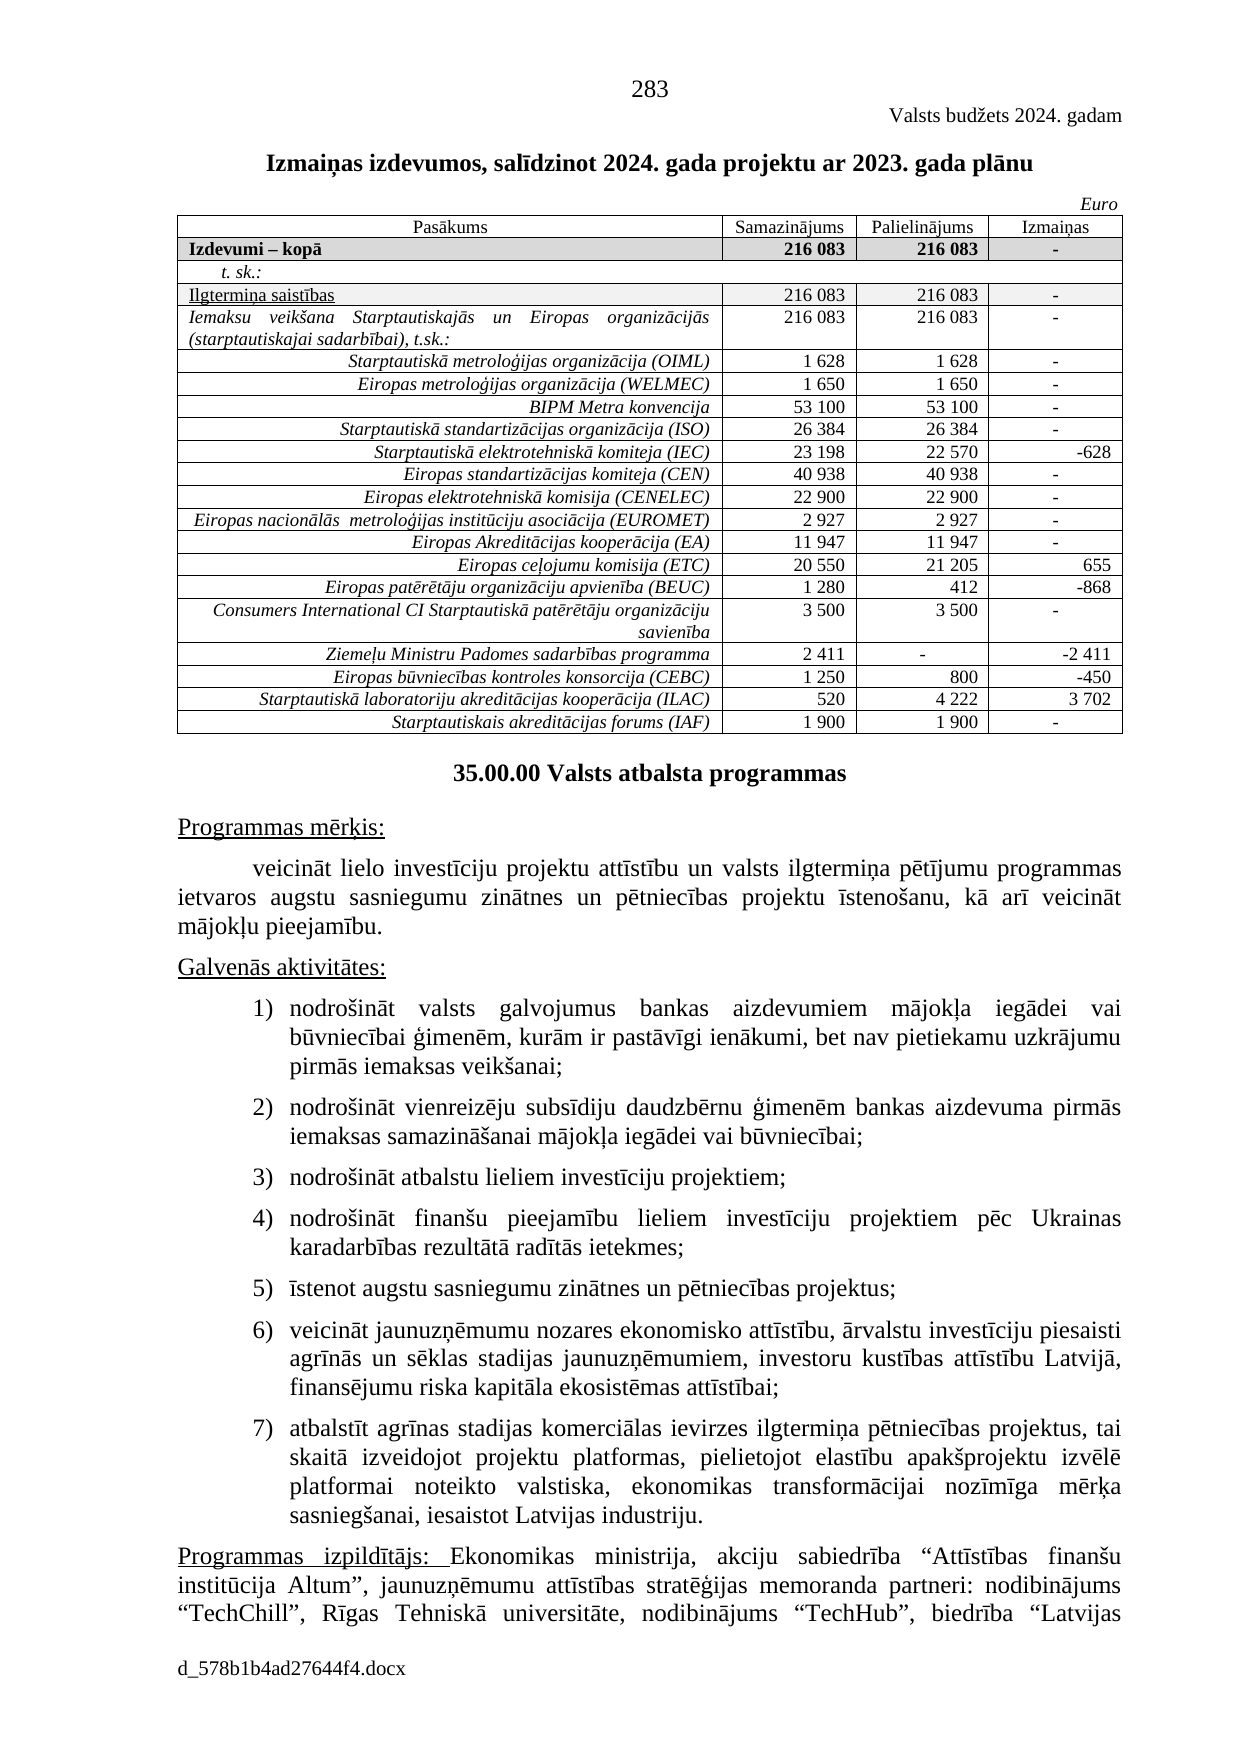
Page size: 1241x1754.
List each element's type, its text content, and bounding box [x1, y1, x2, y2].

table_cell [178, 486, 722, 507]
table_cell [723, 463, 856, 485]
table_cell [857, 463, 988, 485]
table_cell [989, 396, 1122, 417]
text Izmaiņas izdevumos, salīdzinot 2024. gada projektu ar 2023. gada plānu [177, 148, 1122, 176]
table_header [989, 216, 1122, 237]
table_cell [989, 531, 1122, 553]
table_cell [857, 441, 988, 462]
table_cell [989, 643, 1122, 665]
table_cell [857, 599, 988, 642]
list nodrošināt valsts galvojumus bankas aizdevumiem mājokļa iegādei vai būvniecībai ģimenēm, kurām ir pastāvīgi ienākumi, bet nav pietiekamu uzkrājumu pirmās iemaksas veikšanai; [252, 993, 1122, 1080]
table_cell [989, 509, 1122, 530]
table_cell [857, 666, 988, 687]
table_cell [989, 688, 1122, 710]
list nodrošināt finanšu pieejamību lieliem investīciju projektiem pēc Ukrainas karadarbības rezultātā radītās ietekmes; [252, 1203, 1122, 1261]
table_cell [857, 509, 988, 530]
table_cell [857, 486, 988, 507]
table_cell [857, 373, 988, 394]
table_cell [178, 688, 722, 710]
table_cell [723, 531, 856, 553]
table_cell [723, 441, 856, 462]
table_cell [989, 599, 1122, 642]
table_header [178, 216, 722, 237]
list nodrošināt atbalstu lieliem investīciju projektiem; [252, 1162, 1122, 1191]
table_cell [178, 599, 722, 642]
list īstenot augstu sasniegumu zinātnes un pētniecības projektus; [252, 1273, 1122, 1302]
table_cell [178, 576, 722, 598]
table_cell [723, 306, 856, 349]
text 35.00.00 Valsts atbalsta programmas [177, 758, 1122, 787]
text Galvenās aktivitātes: [177, 952, 1122, 981]
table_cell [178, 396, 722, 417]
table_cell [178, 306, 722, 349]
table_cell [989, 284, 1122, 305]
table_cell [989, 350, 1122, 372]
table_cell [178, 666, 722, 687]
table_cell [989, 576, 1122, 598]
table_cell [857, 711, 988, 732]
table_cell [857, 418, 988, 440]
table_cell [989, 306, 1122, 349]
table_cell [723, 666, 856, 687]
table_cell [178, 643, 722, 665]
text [177, 1541, 1122, 1627]
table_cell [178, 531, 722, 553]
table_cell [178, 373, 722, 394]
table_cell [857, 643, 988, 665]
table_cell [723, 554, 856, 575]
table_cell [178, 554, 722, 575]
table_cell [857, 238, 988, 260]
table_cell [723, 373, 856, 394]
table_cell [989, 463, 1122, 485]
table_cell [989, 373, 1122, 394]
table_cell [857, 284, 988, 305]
text veicināt lielo investīciju projektu attīstību un valsts ilgtermiņa pētījumu programmas ietvaros augstu sasniegumu zinātnes un pētniecības projektu īstenošanu, kā arī veicināt mājokļu pieejamību. [177, 853, 1122, 940]
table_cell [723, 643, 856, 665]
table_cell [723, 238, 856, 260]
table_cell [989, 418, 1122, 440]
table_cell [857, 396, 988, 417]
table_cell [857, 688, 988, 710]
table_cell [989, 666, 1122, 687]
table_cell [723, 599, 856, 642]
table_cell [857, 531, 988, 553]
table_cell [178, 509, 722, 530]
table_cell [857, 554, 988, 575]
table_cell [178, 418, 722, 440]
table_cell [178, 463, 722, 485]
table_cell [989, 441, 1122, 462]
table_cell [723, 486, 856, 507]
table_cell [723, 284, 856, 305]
list nodrošināt vienreizēju subsīdiju daudzbērnu ģimenēm bankas aizdevuma pirmās iemaksas samazināšanai mājokļa iegādei vai būvniecībai; [252, 1092, 1122, 1150]
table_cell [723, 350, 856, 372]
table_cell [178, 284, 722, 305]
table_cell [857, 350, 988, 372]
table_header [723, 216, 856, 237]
list veicināt jaunuzņēmumu nozares ekonomisko attīstību, ārvalstu investīciju piesaisti agrīnās un sēklas stadijas jaunuzņēmumiem, investoru kustības attīstību Latvijā, finansējumu riska kapitāla ekosistēmas attīstībai; [252, 1315, 1122, 1401]
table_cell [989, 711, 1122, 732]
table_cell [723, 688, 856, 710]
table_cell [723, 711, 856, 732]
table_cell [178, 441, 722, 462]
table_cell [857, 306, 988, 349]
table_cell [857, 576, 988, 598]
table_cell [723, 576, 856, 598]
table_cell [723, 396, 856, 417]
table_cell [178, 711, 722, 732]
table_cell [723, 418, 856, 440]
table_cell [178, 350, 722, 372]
text Euro [1002, 193, 1122, 215]
list atbalstīt agrīnas stadijas komerciālas ievirzes ilgtermiņa pētniecības projektus, tai skaitā izveidojot projektu platformas, pielietojot elastību apakšprojektu izvēlē platformai noteikto valstiska, ekonomikas transformācijai nozīmīga mērķa sasniegšanai, iesaistot Latvijas industriju. [252, 1413, 1122, 1528]
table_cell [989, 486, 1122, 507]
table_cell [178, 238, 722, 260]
list Programmas mērķis: [177, 812, 1122, 841]
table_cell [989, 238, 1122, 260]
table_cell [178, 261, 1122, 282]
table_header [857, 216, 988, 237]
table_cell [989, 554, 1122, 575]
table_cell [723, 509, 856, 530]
